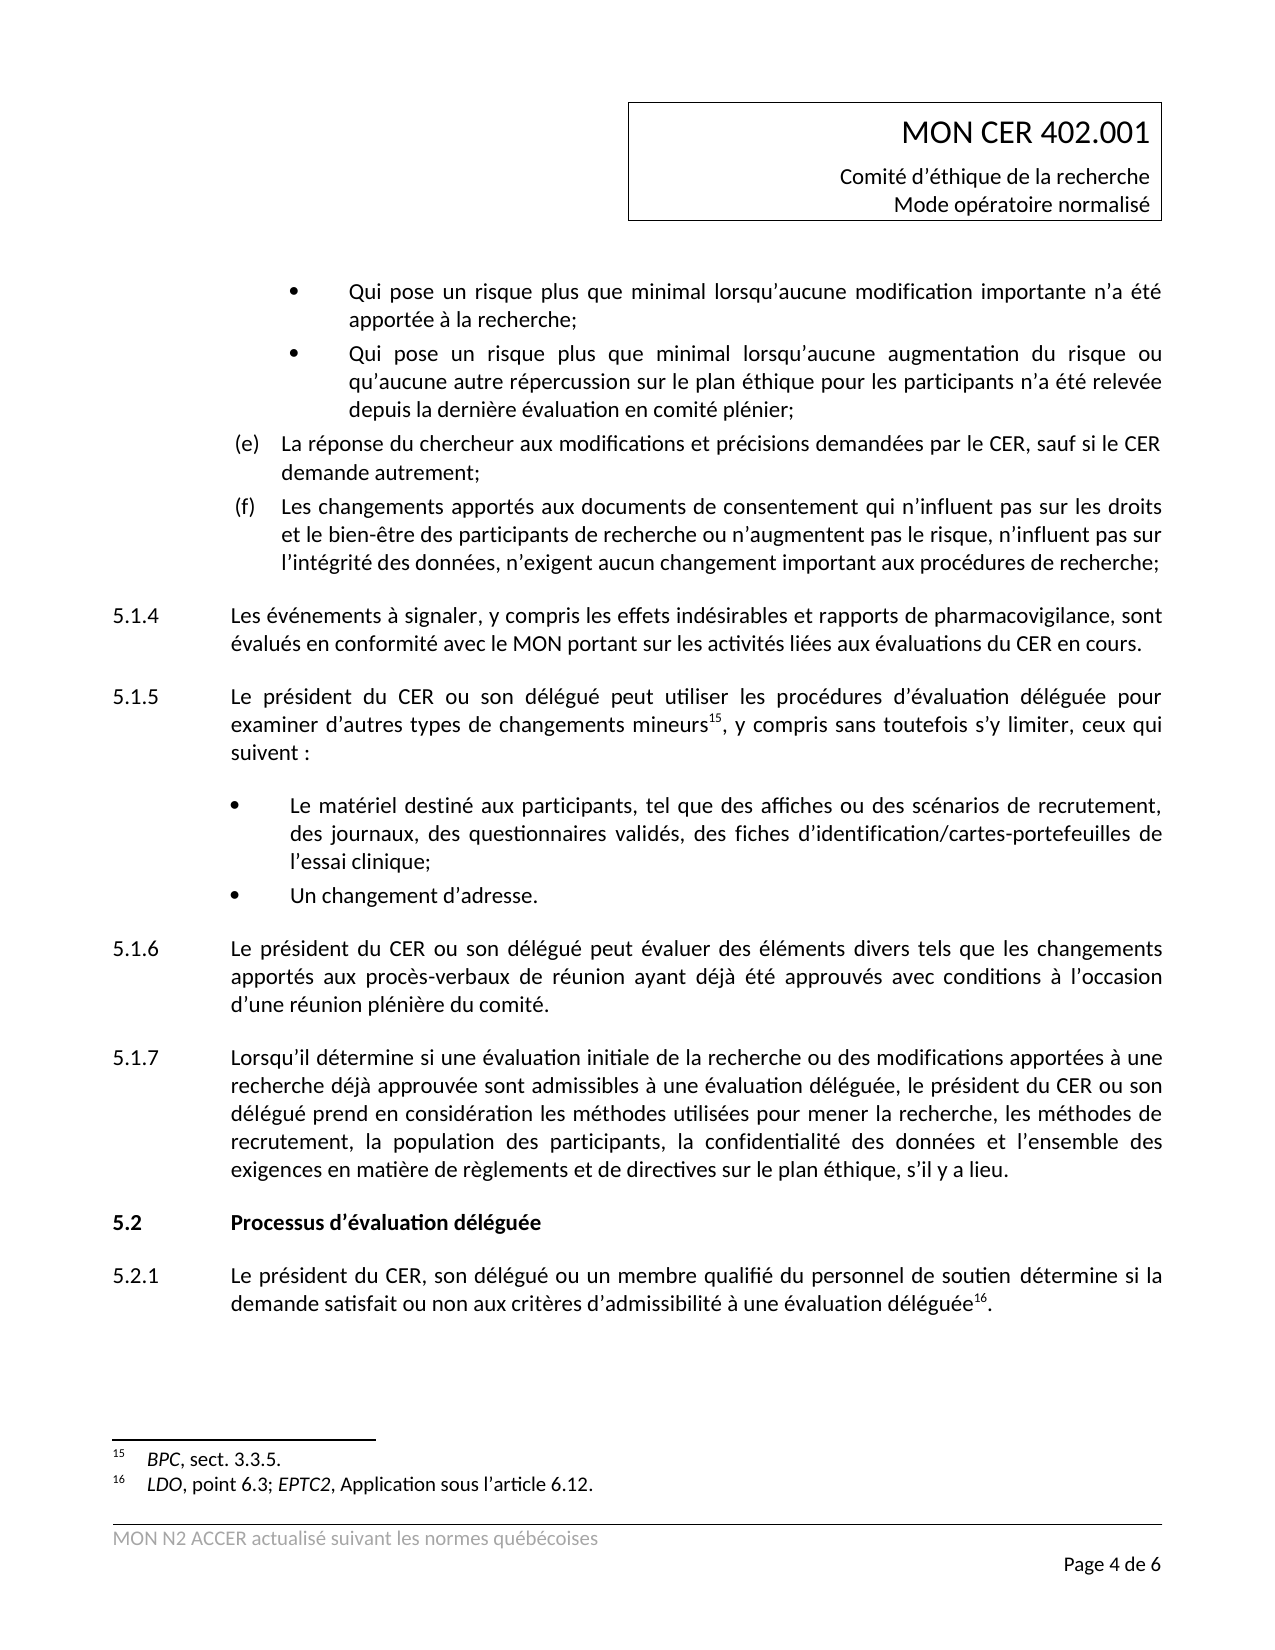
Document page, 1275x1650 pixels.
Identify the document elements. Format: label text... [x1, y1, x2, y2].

subtitle Processus d’évaluation déléguée [112, 1208, 1162, 1237]
text Un changement d’adresse. [231, 881, 1162, 909]
subtitle Lorsqu’il détermine si une évaluation initiale de la recherche ou des modifications apportées à une recherche déjà approuvée sont admissibles à une évaluation déléguée, le président du CER ou son délégué prend en considération les méthodes utilisées pour mener la recherche, les méthodes de recrutement, la population des participants, la confidentialité des données et l’ensemble des exigences en matière de règlements et de directives sur le plan éthique, s’il y a lieu. [112, 1043, 1162, 1183]
list La réponse du chercheur aux modifications et précisions demandées par le CER, sauf si le CER demande autrement; [234, 429, 1162, 486]
subtitle Le président du CER ou son délégué peut utiliser les procédures d’évaluation déléguée pour examiner d’autres types de changements mineurs, y compris sans toutefois s’y limiter, ceux qui suivent : [112, 682, 1162, 766]
text Le matériel destiné aux participants, tel que des affiches ou des scénarios de recrutement, des journaux, des questionnaires validés, des fiches d’identification/cartes-portefeuilles de l’essai clinique; [231, 791, 1162, 875]
subtitle Le président du CER ou son délégué peut évaluer des éléments divers tels que les changements apportés aux procès-verbaux de réunion ayant déjà été approuvés avec conditions à l’occasion d’une réunion plénière du comité. [112, 934, 1162, 1018]
subtitle Les événements à signaler, y compris les effets indésirables et rapports de pharmacovigilance, sont évalués en conformité avec le MON portant sur les activités liées aux évaluations du CER en cours. [112, 601, 1162, 657]
list Les changements apportés aux documents de consentement qui n’influent pas sur les droits et le bien-être des participants de recherche ou n’augmentent pas le risque, n’influent pas sur l’intégrité des données, n’exigent aucun changement important aux procédures de recherche; [234, 492, 1162, 576]
text Qui pose un risque plus que minimal lorsqu’aucune augmentation du risque ou qu’aucune autre répercussion sur le plan éthique pour les participants n’a été relevée depuis la dernière évaluation en comité plénier; [290, 339, 1162, 423]
text Qui pose un risque plus que minimal lorsqu’aucune modification importante n’a été apportée à la recherche; [290, 277, 1162, 333]
subtitle Le président du CER, son délégué ou un membre qualifié du personnel de soutien détermine si la demande satisfait ou non aux critères d’admissibilité à une évaluation déléguée. [112, 1262, 1162, 1318]
